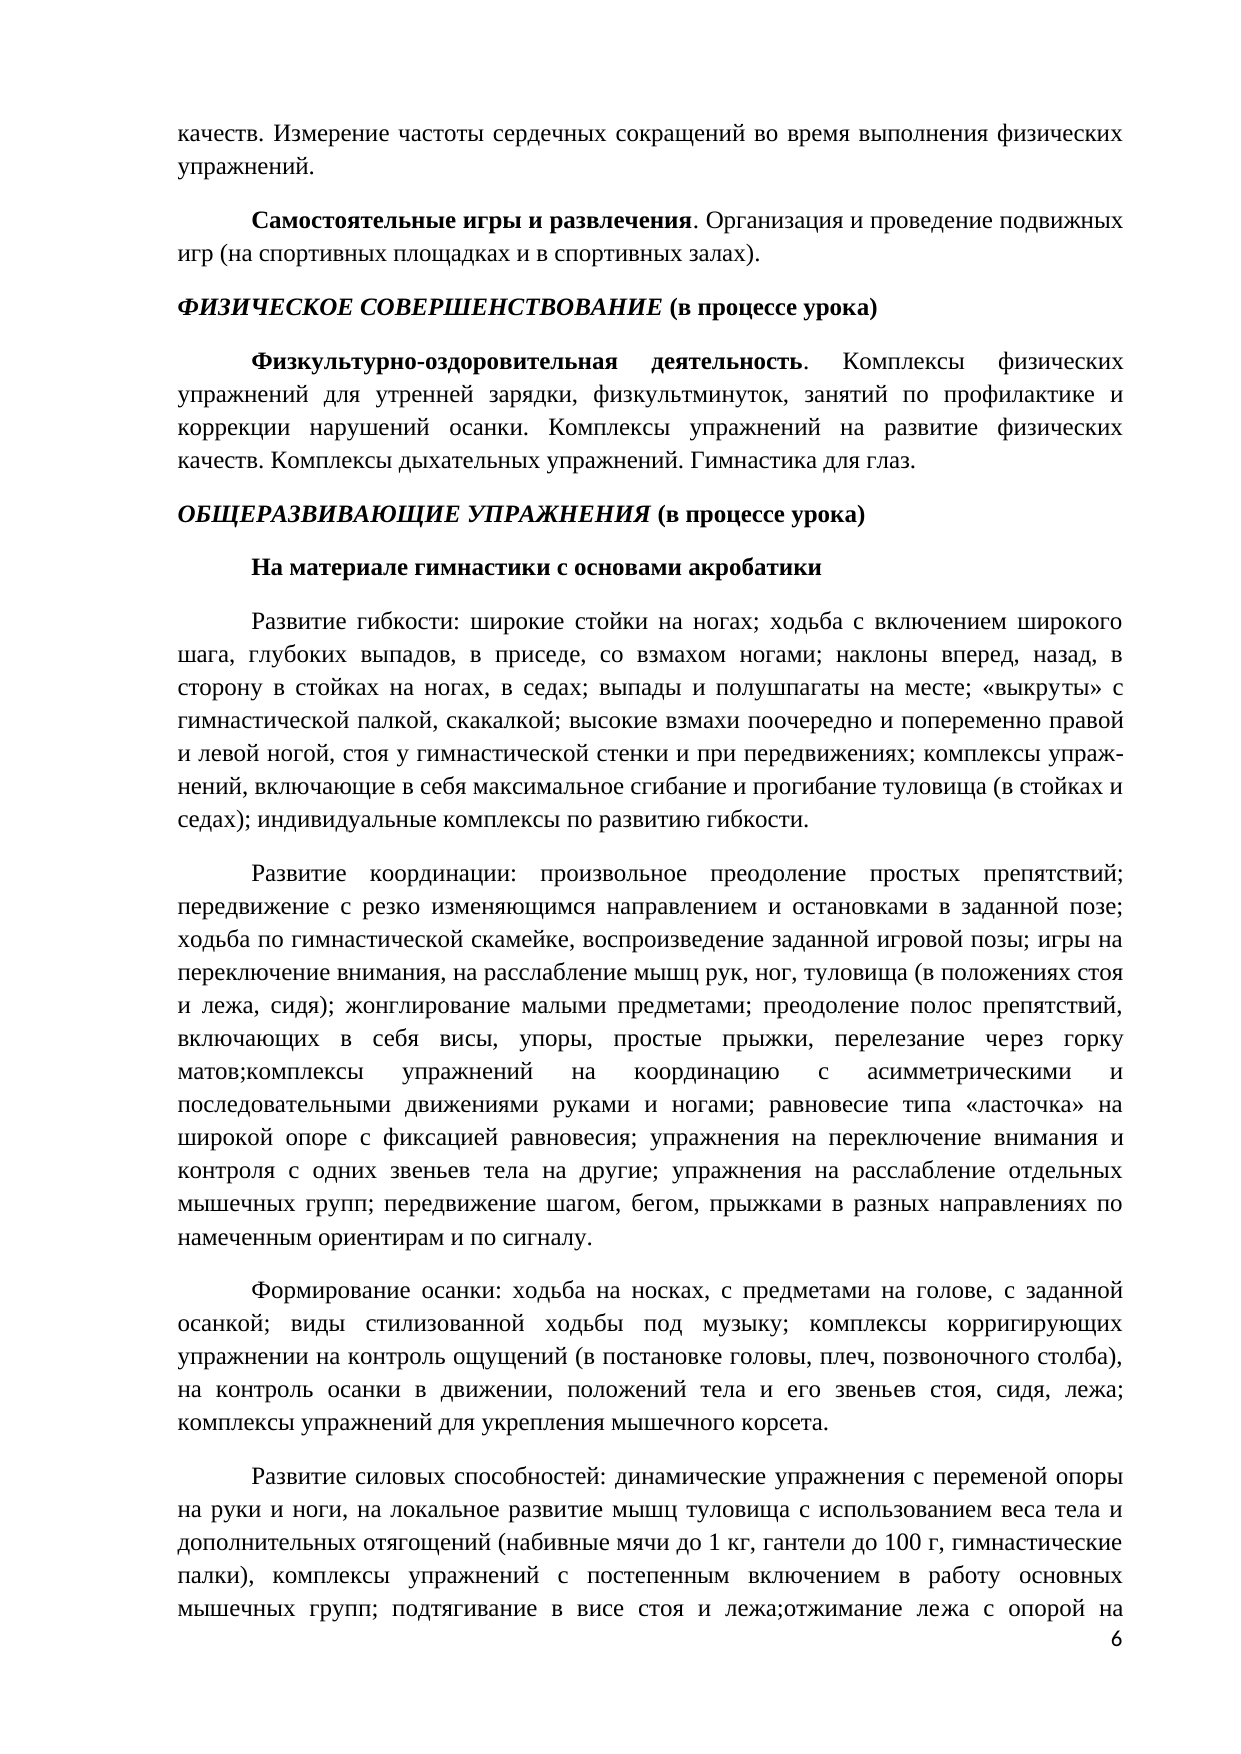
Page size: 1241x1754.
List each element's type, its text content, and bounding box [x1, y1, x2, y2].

text ОБЩЕРАЗВИВАЮЩИЕ УПРАЖНЕНИЯ (в процессе урока) [177, 499, 1124, 527]
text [177, 118, 1124, 180]
text Физкультурно-оздоровительная деятельность. Комплексы физических упражнений для утренней зарядки, физкультминуток, занятий по профилактике и коррекции нарушений осанки. Комплексы упражнений на развитие физических качеств. Комплексы дыхательных упражнений. Гимнастика для глаз. [177, 346, 1124, 473]
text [177, 1461, 1124, 1622]
text Самостоятельные игры и развлечения. Организация и проведение подвижных игр (на спортивных площадках и в спортивных залах). [177, 205, 1124, 267]
text Формирование осанки: ходьба на носках, с предметами на голове, с заданной осанкой; виды стилизованной ходьбы под музыку; комплексы корригирующих упражнении на контроль ощущений (в постановке головы, плеч, позвоночного столба), на контроль осанки в движении, положений тела и его звеньев стоя, сидя, лежа; комплексы упражнений для укрепления мышечного корсета. [177, 1275, 1124, 1436]
text На материале гимнастики с основами акробатики [177, 552, 1124, 581]
text ФИЗИЧЕСКОЕ СОВЕРШЕНСТВОВАНИЕ (в процессе урока) [177, 292, 1124, 321]
text Развитие гибкости: широкие стойки на ногах; ходьба с включением широкого шага, глубоких выпадов, в приседе, со взмахом ногами; наклоны вперед, назад, в сторону в стойках на ногах, в седах; выпады и полушпагаты на месте; «выкруты» с гимнастической палкой, скакалкой; высокие взмахи поочередно и попеременно правой и левой ногой, стоя у гимнастической стенки и при передвижениях; комплексы упражнений, включающие в себя максимальное сгибание и прогибание туловища (в стойках и седах); индивидуальные комплексы по развитию гибкости. [177, 606, 1124, 833]
text Развитие координации: произвольное преодоление простых препятствий; передвижение с резко изменяющимся направлением и остановками в заданной позе; ходьба по гимнастической скамейке, воспроизведение заданной игровой позы; игры на переключение внимания, на расслабление мышц рук, ног, туловища (в положениях стоя и лежа, сидя); жонглирование малыми предметами; преодоление полос препятствий, включающих в себя висы, упоры, простые прыжки, перелезание через горку матов;комплексы упражнений на координацию с асимметрическими и последовательными движениями руками и ногами; равновесие типа «ласточка» на широкой опоре с фиксацией равновесия; упражнения на переключение внимания и контроля с одних звеньев тела на другие; упражнения на расслабление отдельных мышечных групп; передвижение шагом, бегом, прыжками в разных направлениях по намеченным ориентирам и по сигналу. [177, 858, 1124, 1250]
